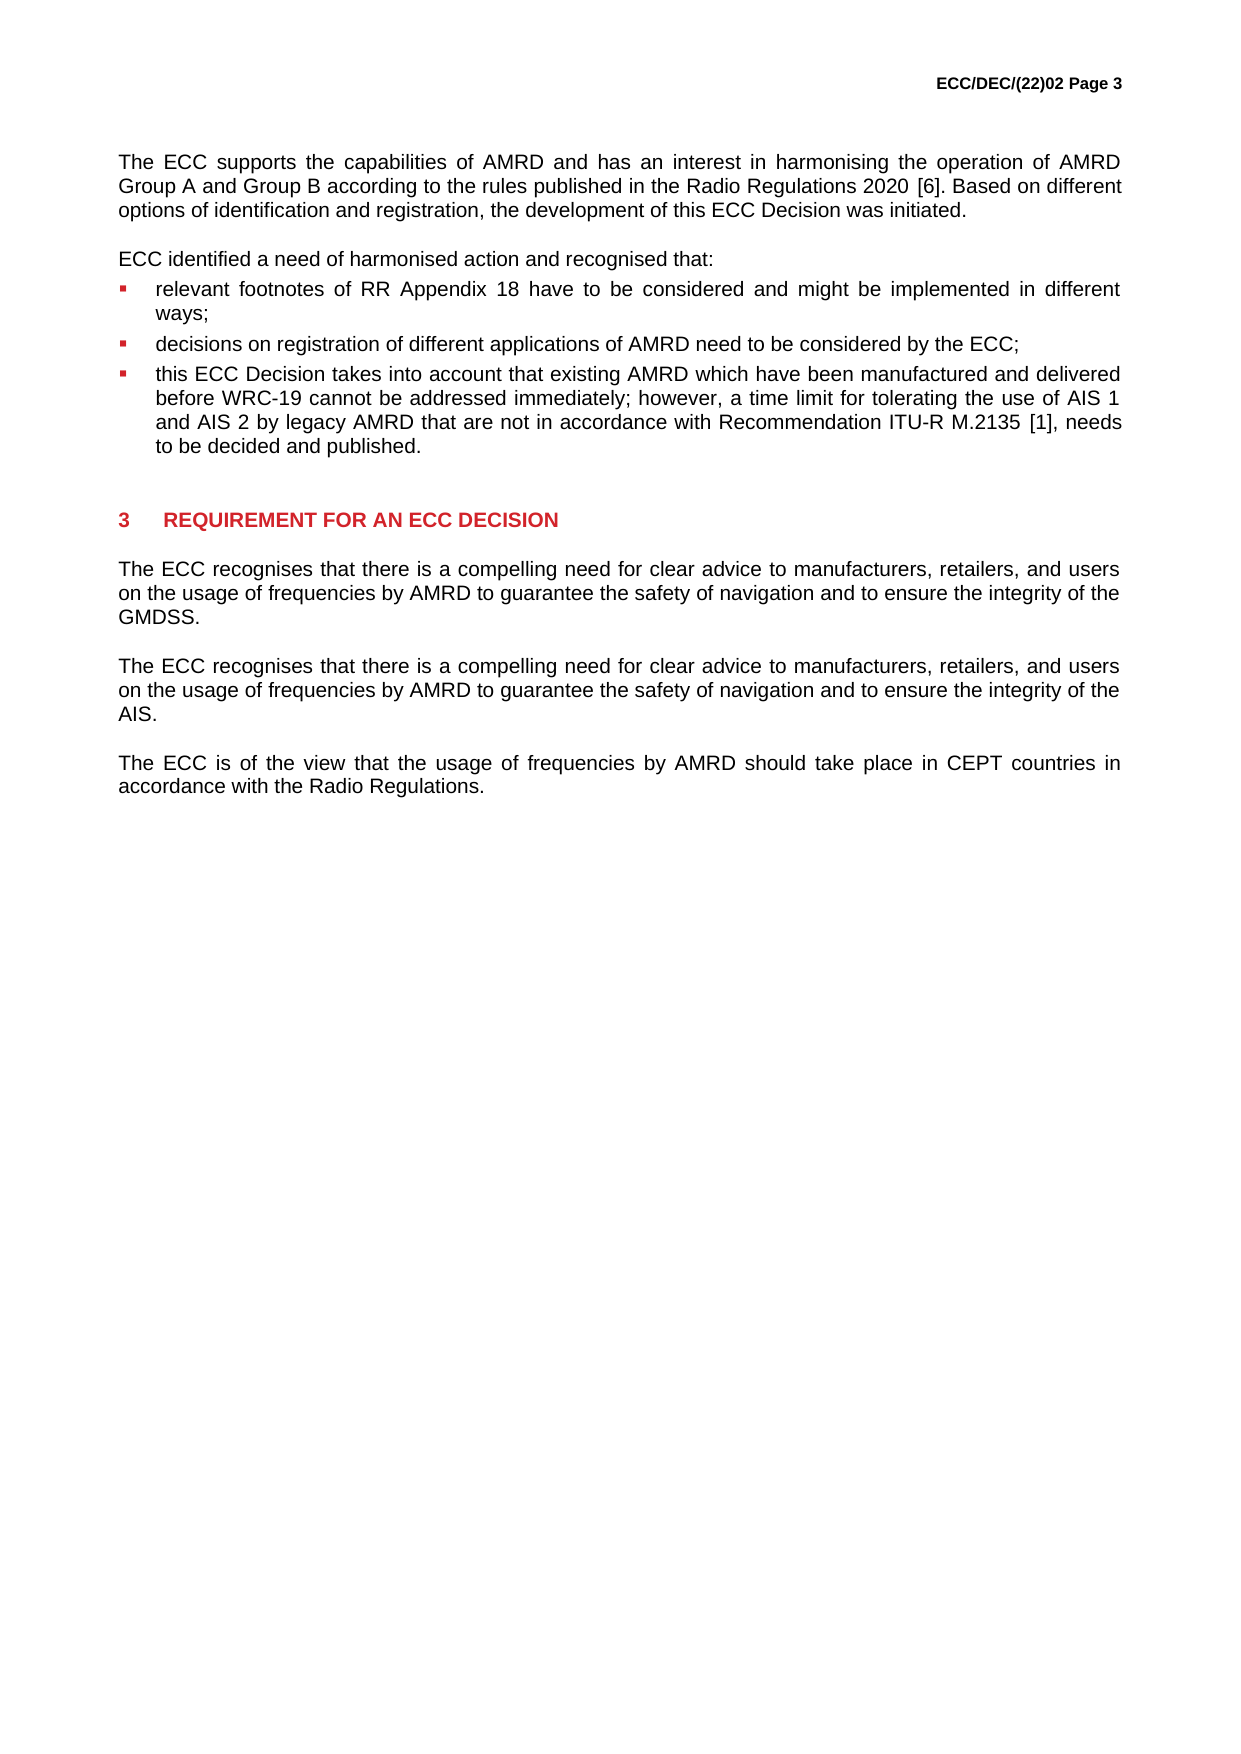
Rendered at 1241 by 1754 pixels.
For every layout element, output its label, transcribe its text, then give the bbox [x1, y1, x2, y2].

text The ECC recognises that there is a compelling need for clear advice to manufacturers, retailers, and users on the usage of frequencies by AMRD to guarantee the safety of navigation and to ensure the integrity of the GMDSS. [118, 557, 1122, 628]
text this ECC Decision takes into account that existing AMRD which have been manufactured and delivered before WRC-19 cannot be addressed immediately; however, a time limit for tolerating the use of AIS 1 and AIS 2 by legacy AMRD that are not in accordance with Recommendation ITU-R M.2135 [1], needs to be decided and published. [118, 362, 1122, 458]
text decisions on registration of different applications of AMRD need to be considered by the ECC; [118, 331, 1122, 355]
text The ECC is of the view that the usage of frequencies by AMRD should take place in CEPT countries in accordance with the Radio Regulations. [118, 750, 1122, 798]
text The ECC recognises that there is a compelling need for clear advice to manufacturers, retailers, and users on the usage of frequencies by AMRD to guarantee the safety of navigation and to ensure the integrity of the AIS. [118, 653, 1122, 725]
text The ECC supports the capabilities of AMRD and has an interest in harmonising the operation of AMRD Group A and Group B according to the rules published in the Radio Regulations 2020 [6]. Based on different options of identification and registration, the development of this ECC Decision was initiated. [118, 150, 1122, 222]
text relevant footnotes of RR Appendix 18 have to be considered and might be implemented in different ways; [118, 277, 1122, 325]
text ECC identified a need of harmonised action and recognised that: [118, 247, 1122, 271]
subtitle REQUIREMENT FOR AN ECC DECISION [118, 508, 1122, 532]
